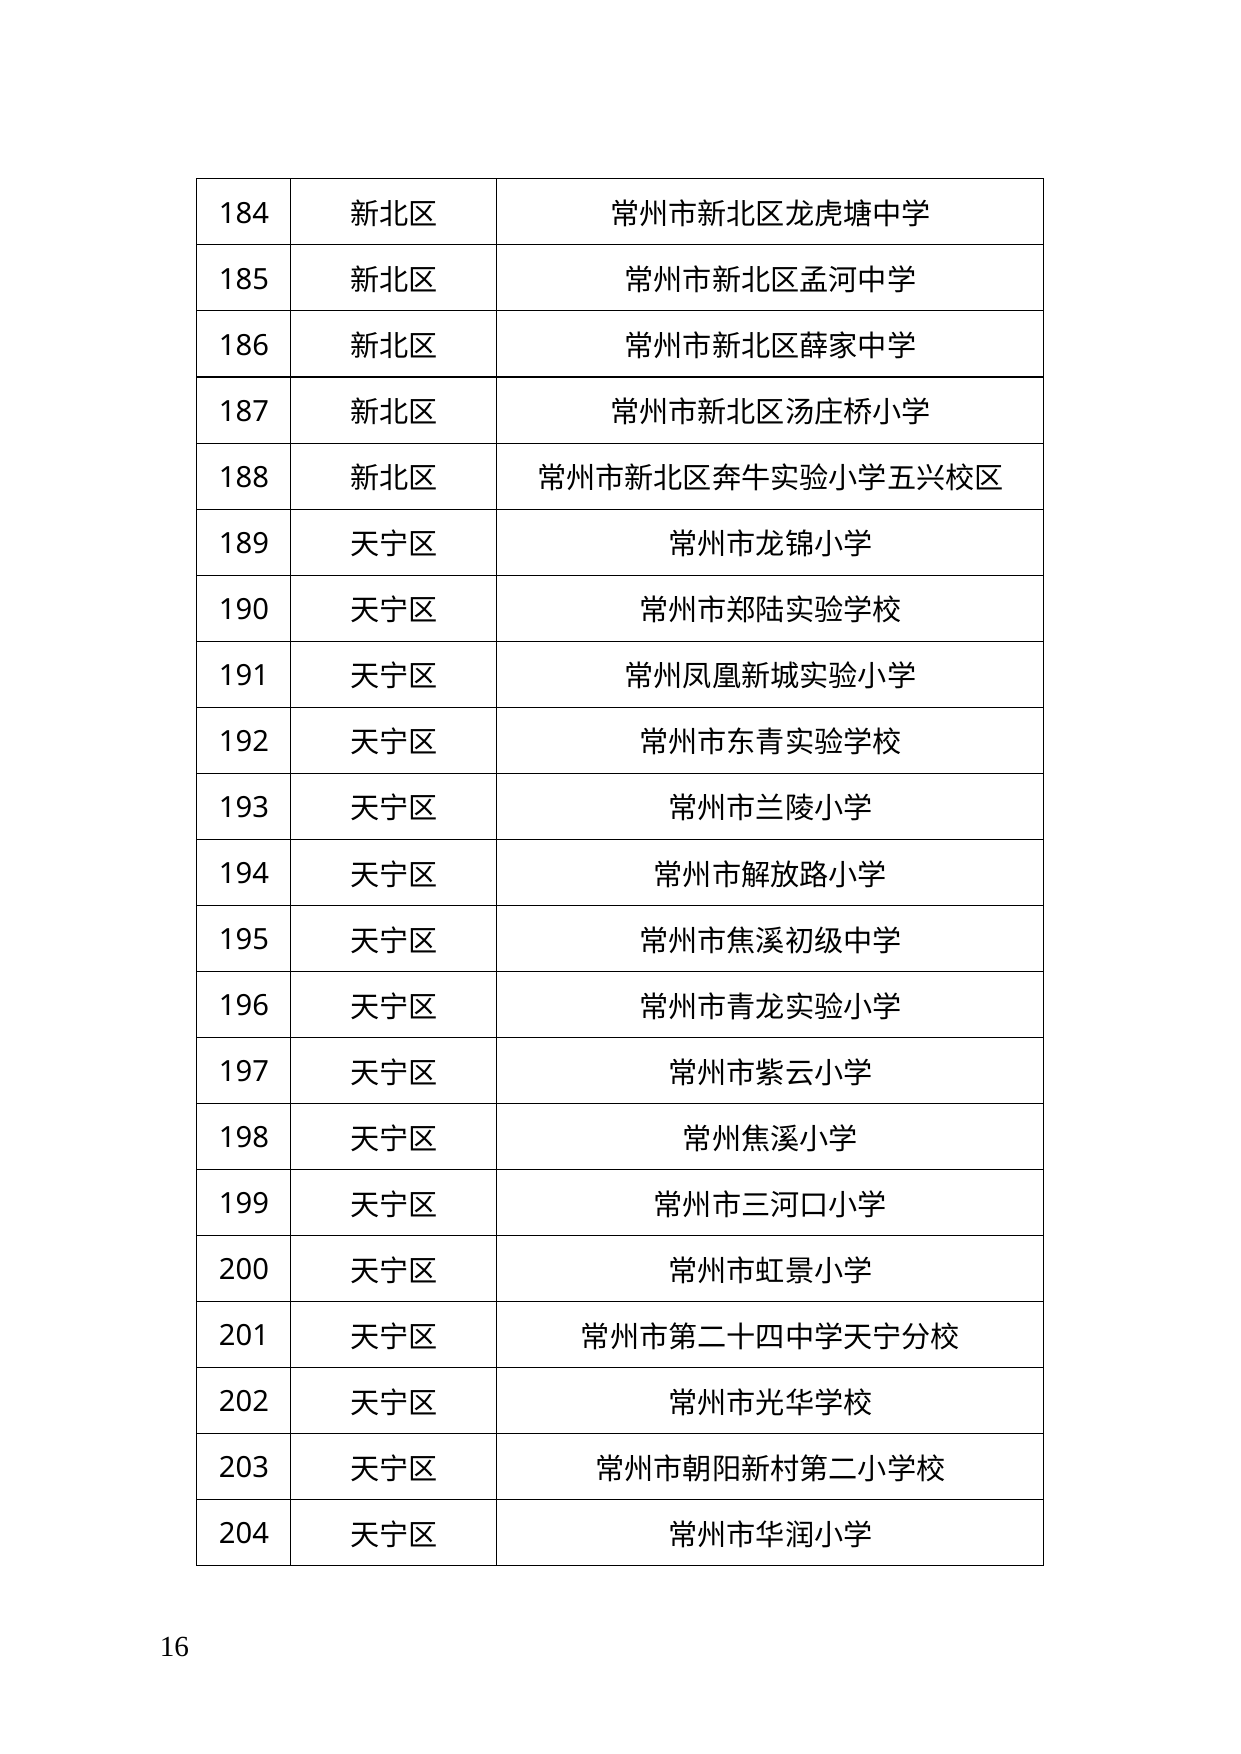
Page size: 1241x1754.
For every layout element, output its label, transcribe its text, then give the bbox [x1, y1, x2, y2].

table_cell 184 [197, 179, 290, 244]
table_cell 天宁区 [291, 1302, 496, 1367]
table_cell 常州凤凰新城实验小学 [497, 642, 1043, 707]
table_cell 常州市新北区龙虎塘中学 [497, 179, 1043, 244]
table_cell 190 [197, 576, 290, 641]
table_cell 天宁区 [291, 576, 496, 641]
table_cell 常州市新北区孟河中学 [497, 245, 1043, 310]
table_cell 常州焦溪小学 [497, 1104, 1043, 1169]
table_cell 204 [197, 1500, 290, 1565]
table_cell 天宁区 [291, 1236, 496, 1301]
table_cell 常州市焦溪初级中学 [497, 906, 1043, 971]
table_cell 天宁区 [291, 1104, 496, 1169]
table_cell 185 [197, 245, 290, 310]
table_cell 天宁区 [291, 1434, 496, 1499]
table_cell 天宁区 [291, 642, 496, 707]
table_cell 新北区 [291, 179, 496, 244]
table_cell 199 [197, 1170, 290, 1235]
table_cell 天宁区 [291, 774, 496, 839]
table_cell 天宁区 [291, 972, 496, 1037]
table_cell 202 [197, 1368, 290, 1433]
table_cell 195 [197, 906, 290, 971]
table_cell 189 [197, 510, 290, 574]
table_cell 天宁区 [291, 708, 496, 773]
table_cell 常州市兰陵小学 [497, 774, 1043, 839]
table_cell 188 [197, 444, 290, 508]
table_cell 常州市解放路小学 [497, 840, 1043, 905]
table_cell 192 [197, 708, 290, 773]
table_cell 187 [197, 378, 290, 442]
table_cell 新北区 [291, 311, 496, 376]
table_cell 194 [197, 840, 290, 905]
table_cell 201 [197, 1302, 290, 1367]
table_cell 191 [197, 642, 290, 707]
table_cell 常州市新北区薛家中学 [497, 311, 1043, 376]
table_cell 常州市华润小学 [497, 1500, 1043, 1565]
table_cell 常州市第二十四中学天宁分校 [497, 1302, 1043, 1367]
table_cell 常州市东青实验学校 [497, 708, 1043, 773]
table_cell 天宁区 [291, 1170, 496, 1235]
table_cell 196 [197, 972, 290, 1037]
table_cell 新北区 [291, 444, 496, 508]
table_cell 天宁区 [291, 1038, 496, 1103]
table_cell 常州市郑陆实验学校 [497, 576, 1043, 641]
table_cell 天宁区 [291, 1368, 496, 1433]
table_cell 常州市新北区奔牛实验小学五兴校区 [497, 444, 1043, 508]
table_cell 常州市三河口小学 [497, 1170, 1043, 1235]
table_cell 天宁区 [291, 510, 496, 574]
table_cell 常州市朝阳新村第二小学校 [497, 1434, 1043, 1499]
table_cell 新北区 [291, 245, 496, 310]
table_cell 新北区 [291, 378, 496, 442]
table_cell 197 [197, 1038, 290, 1103]
table_cell 193 [197, 774, 290, 839]
table_cell 常州市龙锦小学 [497, 510, 1043, 574]
table_cell 常州市青龙实验小学 [497, 972, 1043, 1037]
table_cell 天宁区 [291, 906, 496, 971]
table_cell 常州市虹景小学 [497, 1236, 1043, 1301]
table_cell 198 [197, 1104, 290, 1169]
table_cell 186 [197, 311, 290, 376]
table_cell 常州市紫云小学 [497, 1038, 1043, 1103]
table_cell 常州市光华学校 [497, 1368, 1043, 1433]
table_cell 常州市新北区汤庄桥小学 [497, 378, 1043, 442]
table_cell 天宁区 [291, 1500, 496, 1565]
table_cell 200 [197, 1236, 290, 1301]
table_cell 203 [197, 1434, 290, 1499]
table_cell 天宁区 [291, 840, 496, 905]
